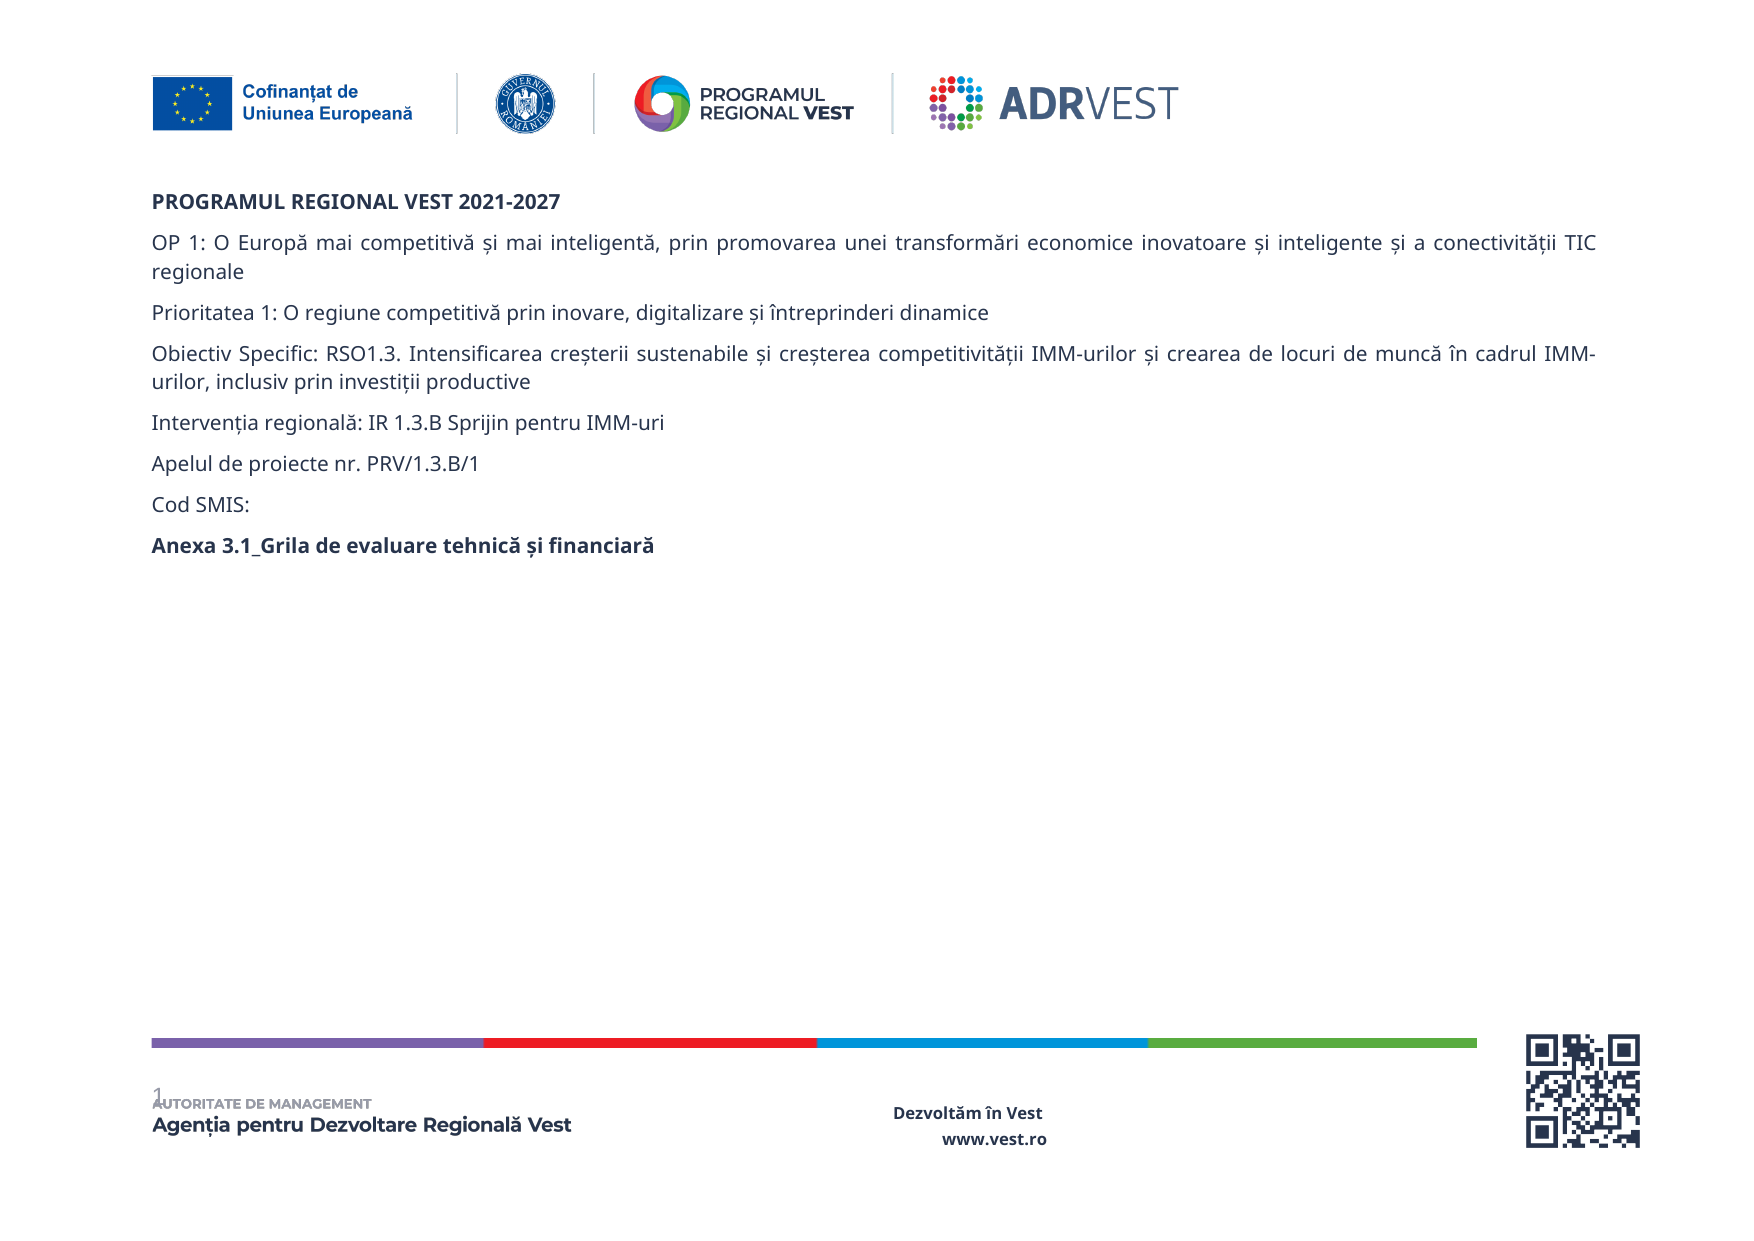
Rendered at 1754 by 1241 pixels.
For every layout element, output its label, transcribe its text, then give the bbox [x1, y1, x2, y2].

text Anexa 3.1_Grila de evaluare tehnică și financiară [151, 531, 1598, 559]
picture [1517, 1026, 1649, 1157]
text Prioritatea 1: O regiune competitivă prin inovare, digitalizare și întreprinderi dinamice [151, 298, 1598, 326]
text OP 1: O Europă mai competitivă și mai inteligentă, prin promovarea unei transformări economice inovatoare și inteligente și a conectivității TIC regionale [151, 228, 1598, 285]
text Obiectiv Specific: RSO1.3. Intensificarea creșterii sustenabile și creșterea competitivității IMM-urilor și crearea de locuri de muncă în cadrul IMM-urilor, inclusiv prin investiții productive [151, 339, 1598, 396]
text Cod SMIS: [151, 490, 1598, 518]
picture [151, 73, 1179, 134]
text Apelul de proiecte nr. PRV/1.3.B/1 [151, 449, 1598, 477]
text PROGRAMUL REGIONAL VEST 2021-2027 [151, 187, 1598, 216]
text Intervenția regională: IR 1.3.B Sprijin pentru IMM-uri [151, 408, 1598, 436]
